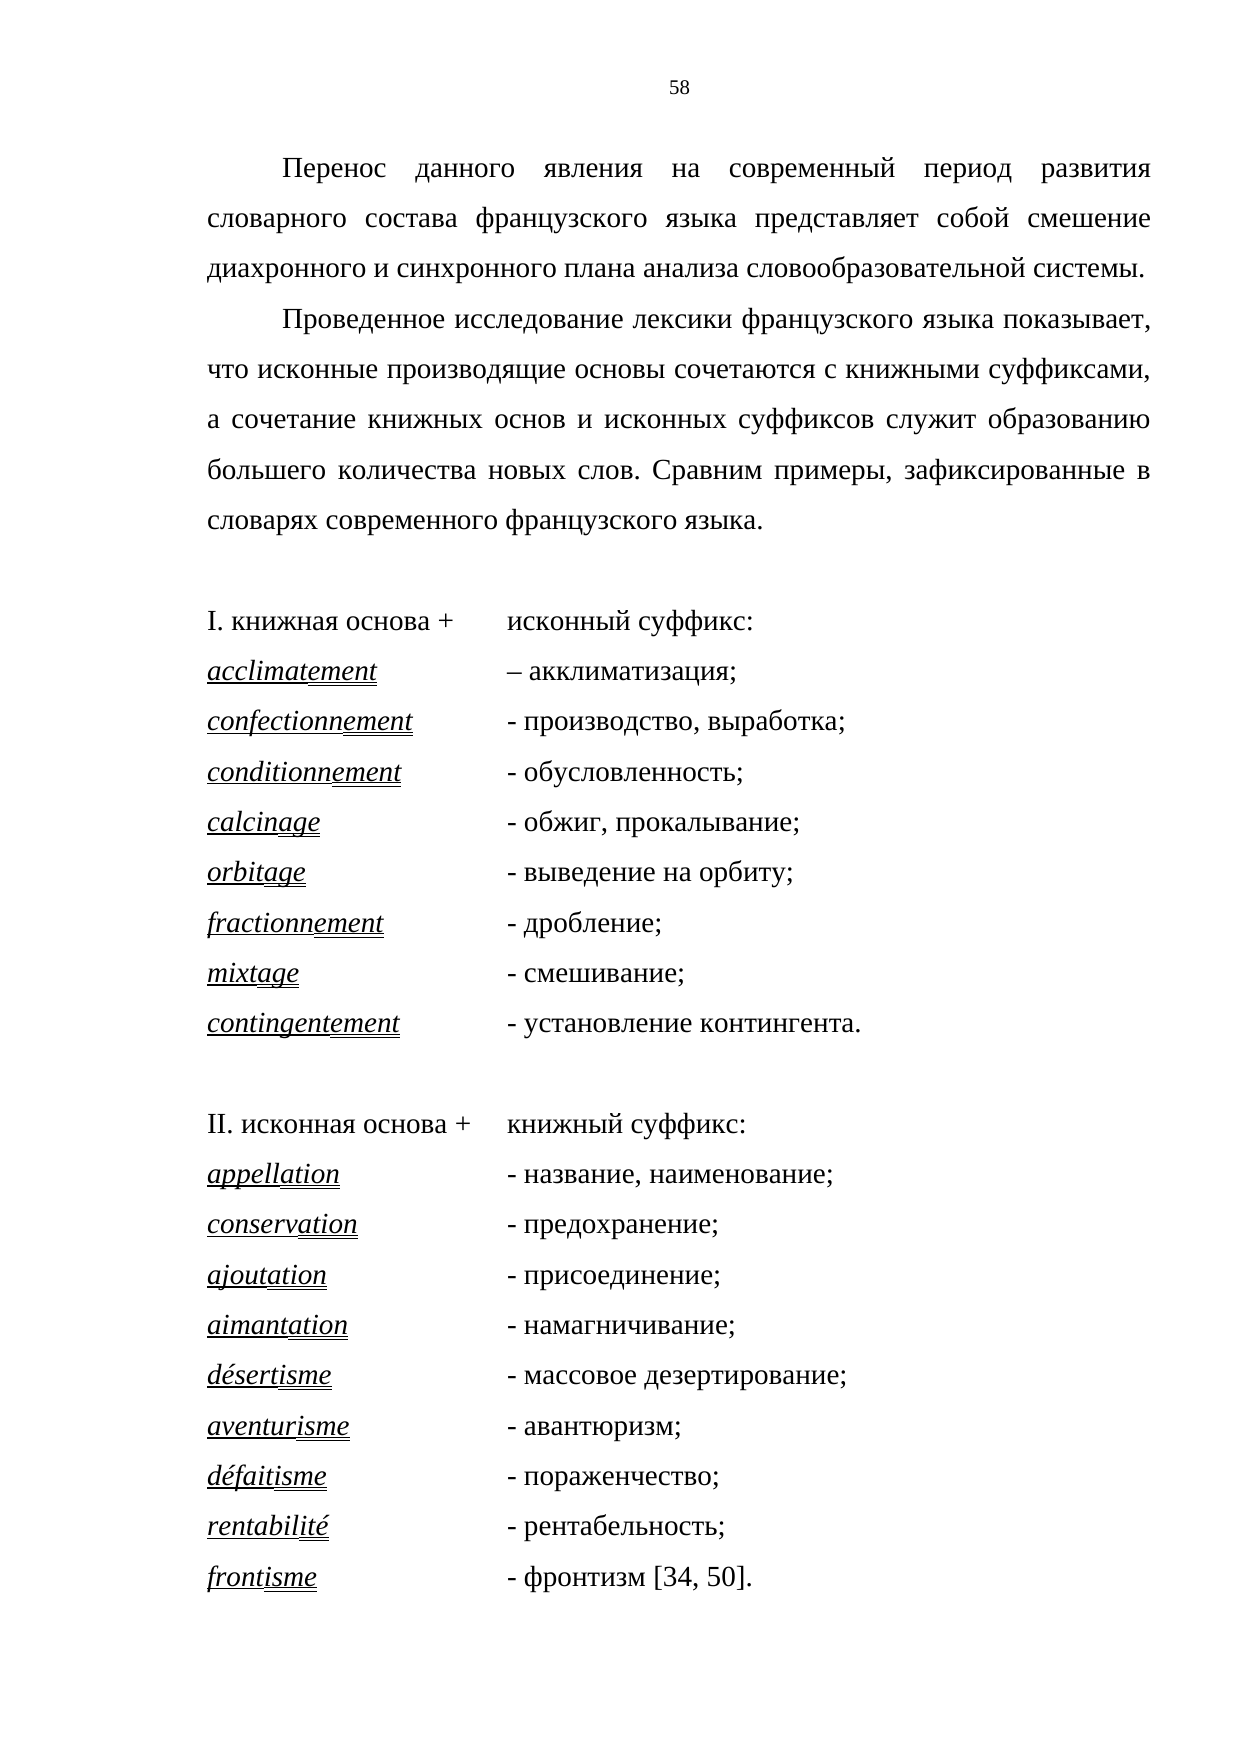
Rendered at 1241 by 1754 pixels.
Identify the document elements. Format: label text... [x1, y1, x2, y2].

text défaitisme - пораженчество; [207, 1458, 1152, 1492]
text conditionnement - обусловленность; [207, 754, 1152, 787]
text confectionnement - производство, выработка; [207, 703, 1152, 737]
text calcinage - обжиг, прокалывание; [207, 804, 1152, 838]
text II. исконная основа + книжный суффикс: [207, 1106, 1152, 1139]
text aventurisme - авантюризм; [207, 1408, 1152, 1441]
text acclimatement – акклиматизация; [207, 653, 1152, 687]
text conservation - предохранение; [207, 1207, 1152, 1240]
text désertisme - массовое дезертирование; [207, 1357, 1152, 1391]
text orbitage - выведение на орбиту; [207, 854, 1152, 888]
text mixtage - смешивание; [207, 955, 1152, 988]
text appellation - название, наименование; [207, 1156, 1152, 1190]
text rentabilité - рентабельность; [207, 1508, 1152, 1542]
text Перенос данного явления на современный период развития словарного состава французского языка представляет собой смешение диахронного и синхронного плана анализа словообразовательной системы. [207, 150, 1152, 284]
text aimantation - намагничивание; [207, 1307, 1152, 1341]
text fractionnement - дробление; [207, 905, 1152, 938]
text I. книжная основа + исконный суффикс: [207, 603, 1152, 636]
text ajoutation - присоединение; [207, 1257, 1152, 1290]
text frontisme - фронтизм [34, 50]. [207, 1559, 1152, 1592]
text Проведенное исследование лексики французского языка показывает, что исконные производящие основы сочетаются с книжными суффиксами, а сочетание книжных основ и исконных суффиксов служит образованию большего количества новых слов. Сравним примеры, зафиксированные в словарях современного французского языка. [207, 301, 1152, 536]
text contingentement - установление контингента. [207, 1005, 1152, 1039]
